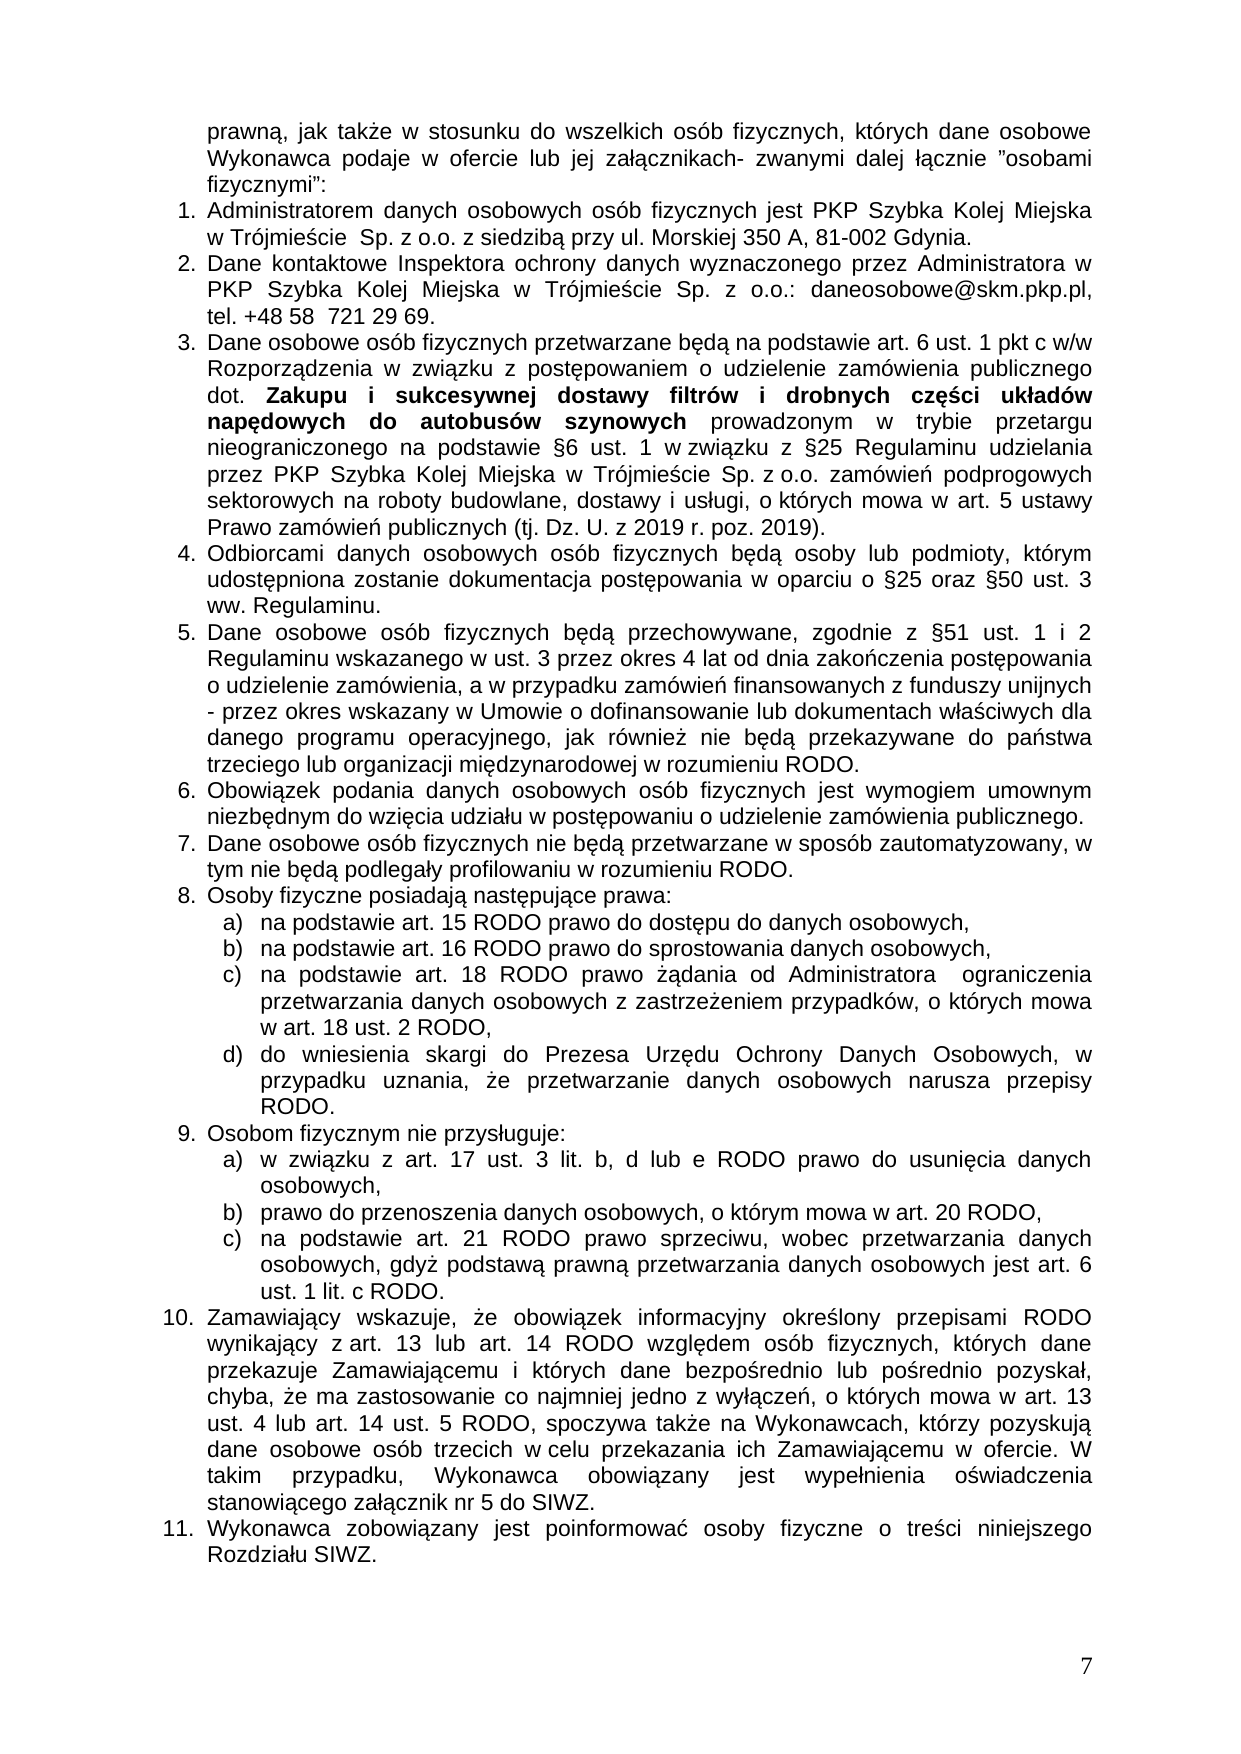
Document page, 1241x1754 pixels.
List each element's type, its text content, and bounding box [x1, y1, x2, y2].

list Wykonawca zobowiązany jest poinformować osoby fizyczne o treści niniejszego Rozdziału SIWZ. [162, 1515, 1092, 1568]
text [148, 118, 1092, 197]
list Dane osobowe osób fizycznych nie będą przetwarzane w sposób zautomatyzowany, w tym nie będą podlegały profilowaniu w rozumieniu RODO. [177, 830, 1092, 882]
list Dane osobowe osób fizycznych przetwarzane będą na podstawie art. 6 ust. 1 pkt c w/w Rozporządzenia w związku z postępowaniem o udzielenie zamówienia publicznego dot. Zakupu i sukcesywnej dostawy filtrów i drobnych części układów napędowych do autobusów szynowych prowadzonym w trybie przetargu nieograniczonego na podstawie §6 ust. 1 w związku z §25 Regulaminu udzielania przez PKP Szybka Kolej Miejska w Trójmieście Sp. z o.o. zamówień podprogowych sektorowych na roboty budowlane, dostawy i usługi, o których mowa w art. 5 ustawy Prawo zamówień publicznych (tj. Dz. U. z 2019 r. poz. 2019). [177, 329, 1092, 540]
list do wniesienia skargi do Prezesa Urzędu Ochrony Danych Osobowych, w przypadku uznania, że przetwarzanie danych osobowych narusza przepisy RODO. [223, 1041, 1092, 1119]
list na podstawie art. 15 RODO prawo do dostępu do danych osobowych, [223, 909, 1092, 935]
list na podstawie art. 21 RODO prawo sprzeciwu, wobec przetwarzania danych osobowych, gdyż podstawą prawną przetwarzania danych osobowych jest art. 6 ust. 1 lit. c RODO. [223, 1225, 1092, 1304]
list Odbiorcami danych osobowych osób fizycznych będą osoby lub podmioty, którym udostępniona zostanie dokumentacja postępowania w oparciu o §25 oraz §50 ust. 3 ww. Regulaminu. [177, 540, 1092, 619]
list na podstawie art. 18 RODO prawo żądania od Administratora ograniczenia przetwarzania danych osobowych z zastrzeżeniem przypadków, o których mowa w art. 18 ust. 2 RODO, [223, 961, 1092, 1041]
list Obowiązek podania danych osobowych osób fizycznych jest wymogiem umownym niezbędnym do wzięcia udziału w postępowaniu o udzielenie zamówienia publicznego. [177, 777, 1092, 830]
list Osoby fizyczne posiadają następujące prawa: [177, 882, 1092, 909]
list na podstawie art. 16 RODO prawo do sprostowania danych osobowych, [223, 935, 1092, 961]
list Osobom fizycznym nie przysługuje: [177, 1119, 1092, 1146]
list prawo do przenoszenia danych osobowych, o którym mowa w art. 20 RODO, [223, 1199, 1092, 1225]
list Dane kontaktowe Inspektora ochrony danych wyznaczonego przez Administratora w PKP Szybka Kolej Miejska w Trójmieście Sp. z o.o.: daneosobowe@skm.pkp.pl, tel. +48 58 721 29 69. [177, 250, 1092, 329]
list Dane osobowe osób fizycznych będą przechowywane, zgodnie z §51 ust. 1 i 2 Regulaminu wskazanego w ust. 3 przez okres 4 lat od dnia zakończenia postępowania o udzielenie zamówienia, a w przypadku zamówień finansowanych z funduszy unijnych - przez okres wskazany w Umowie o dofinansowanie lub dokumentach właściwych dla danego programu operacyjnego, jak również nie będą przekazywane do państwa trzeciego lub organizacji międzynarodowej w rozumieniu RODO. [177, 619, 1092, 777]
list Zamawiający wskazuje, że obowiązek informacyjny określony przepisami RODO wynikający z art. 13 lub art. 14 RODO względem osób fizycznych, których dane przekazuje Zamawiającemu i których dane bezpośrednio lub pośrednio pozyskał, chyba, że ma zastosowanie co najmniej jedno z wyłączeń, o których mowa w art. 13 ust. 4 lub art. 14 ust. 5 RODO, spoczywa także na Wykonawcach, którzy pozyskują dane osobowe osób trzecich w celu przekazania ich Zamawiającemu w ofercie. W takim przypadku, Wykonawca obowiązany jest wypełnienia oświadczenia stanowiącego załącznik nr 5 do SIWZ. [162, 1304, 1092, 1515]
list Administratorem danych osobowych osób fizycznych jest PKP Szybka Kolej Miejska w Trójmieście Sp. z o.o. z siedzibą przy ul. Morskiej , 81-002 Gdynia. [177, 197, 1092, 250]
list w związku z art. 17 ust. 3 lit. b, d lub e RODO prawo do usunięcia danych osobowych, [223, 1146, 1092, 1199]
